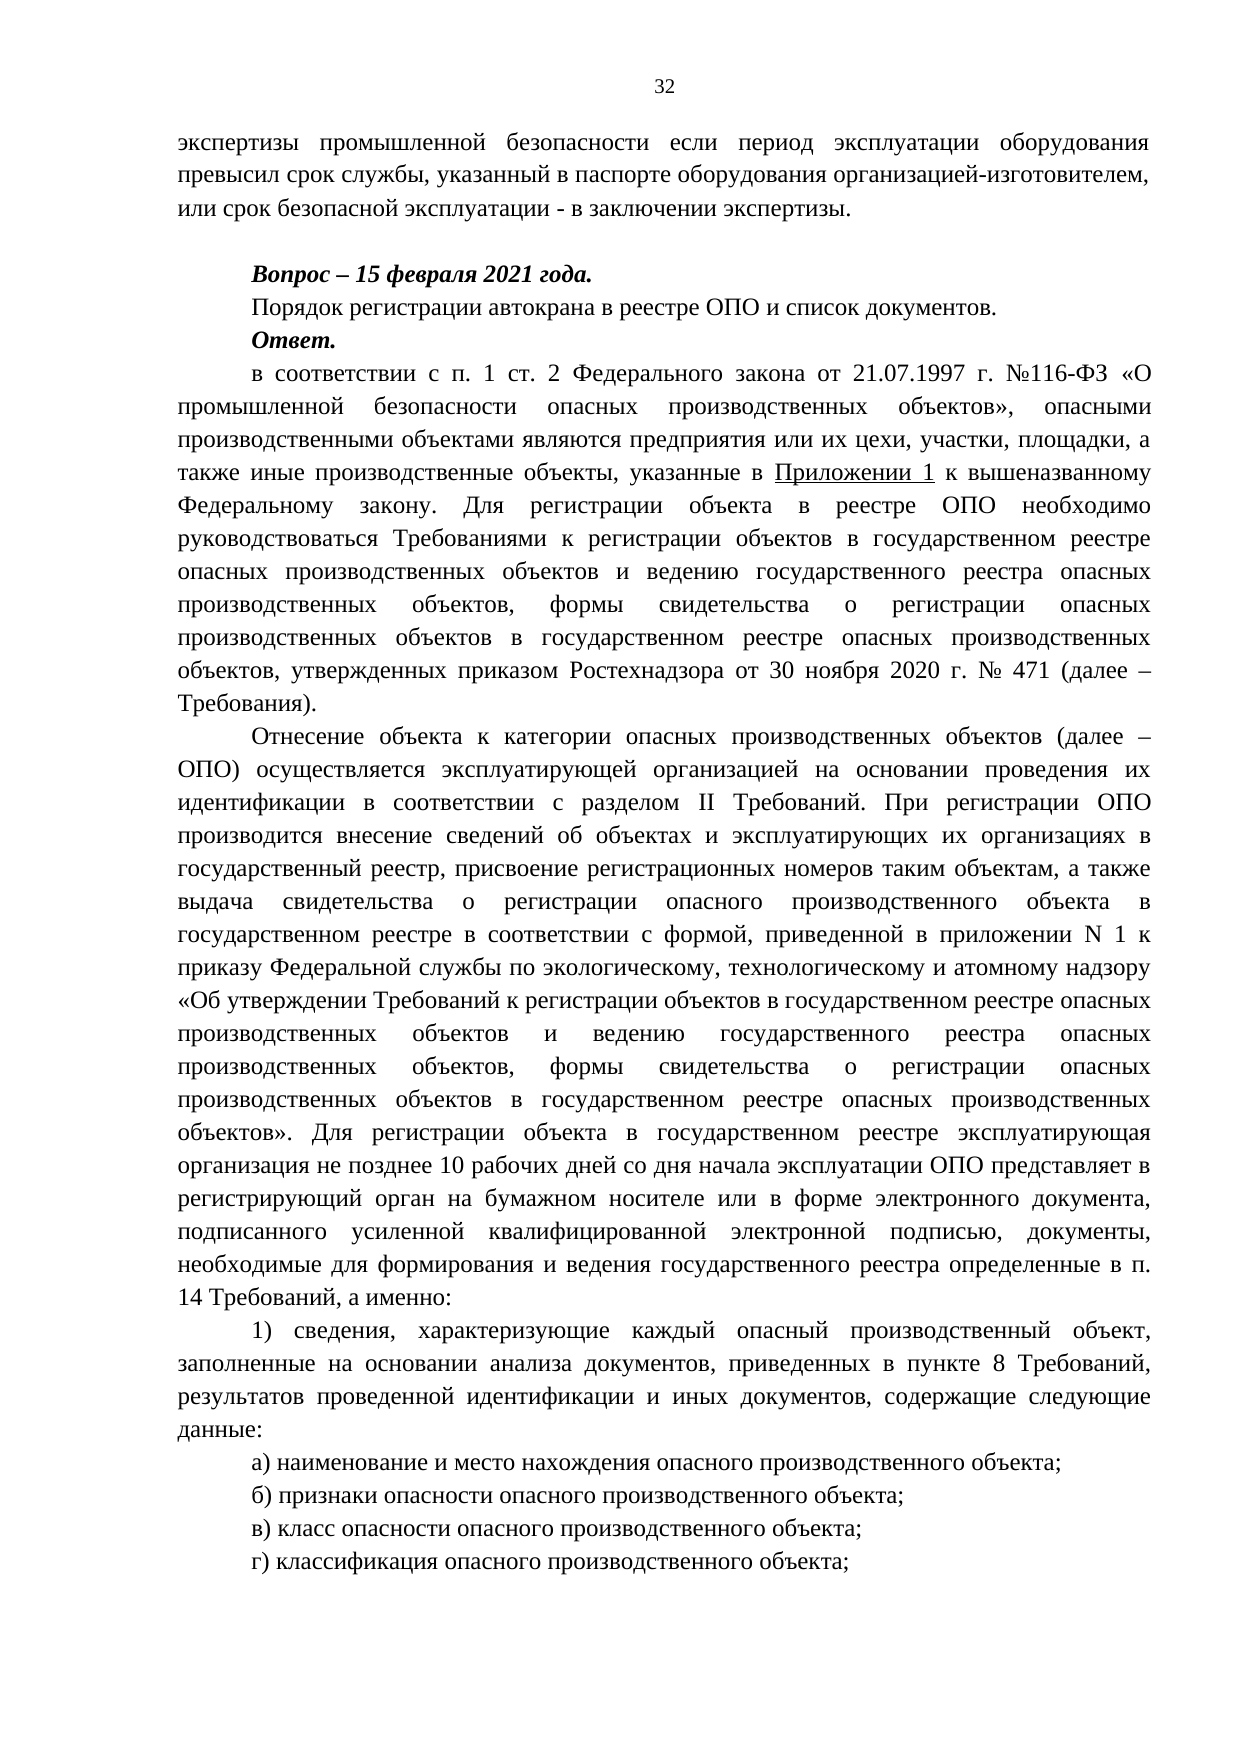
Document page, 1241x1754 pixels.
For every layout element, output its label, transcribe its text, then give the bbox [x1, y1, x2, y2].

text в) класс опасности опасного производственного объекта; [177, 1513, 1152, 1542]
text Ответ. [177, 325, 1152, 353]
text Отнесение объекта к категории опасных производственных объектов (далее – ОПО) осуществляется эксплуатирующей организацией на основании проведения их идентификации в соответствии с разделом II Требований. При регистрации ОПО производится внесение сведений об объектах и эксплуатирующих их организациях в государственный реестр, присвоение регистрационных номеров таким объектам, а также выдача свидетельства о регистрации опасного производственного объекта в государственном реестре в соответствии с формой, приведенной в приложении N 1 к приказу Федеральной службы по экологическому, технологическому и атомному надзору «Об утверждении Требований к регистрации объектов в государственном реестре опасных производственных объектов и ведению государственного реестра опасных производственных объектов, формы свидетельства о регистрации опасных производственных объектов в государственном реестре опасных производственных объектов». Для регистрации объекта в государственном реестре эксплуатирующая организация не позднее 10 рабочих дней со дня начала эксплуатации ОПО представляет в регистрирующий орган на бумажном носителе или в форме электронного документа, подписанного усиленной квалифицированной электронной подписью, документы, необходимые для формирования и ведения государственного реестра определенные в п. 14 Требований, а именно: [177, 721, 1152, 1311]
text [177, 127, 1149, 221]
text б) признаки опасности опасного производственного объекта; [177, 1480, 1152, 1509]
text Вопрос – 15 февраля 2021 года. [177, 259, 1152, 287]
text 1) сведения, характеризующие каждый опасный производственный объект, заполненные на основании анализа документов, приведенных в пункте 8 Требований, результатов проведенной идентификации и иных документов, содержащие следующие данные: [177, 1315, 1152, 1443]
text в соответствии с п. 1 ст. 2 Федерального закона от 21.07.1997 г. №116-ФЗ «О промышленной безопасности опасных производственных объектов», опасными производственными объектами являются предприятия или их цехи, участки, площадки, а также иные производственные объекты, указанные в Приложении 1 к вышеназванному Федеральному закону. Для регистрации объекта в реестре ОПО необходимо руководствоваться Требованиями к регистрации объектов в государственном реестре опасных производственных объектов и ведению государственного реестра опасных производственных объектов, формы свидетельства о регистрации опасных производственных объектов в государственном реестре опасных производственных объектов, утвержденных приказом Ростехнадзора от 30 ноября 2020 г. № 471 (далее – Требования). [177, 358, 1152, 717]
text а) наименование и место нахождения опасного производственного объекта; [177, 1447, 1152, 1476]
text г) классификация опасного производственного объекта; [177, 1546, 1152, 1575]
text Порядок регистрации автокрана в реестре ОПО и список документов. [177, 292, 1152, 320]
